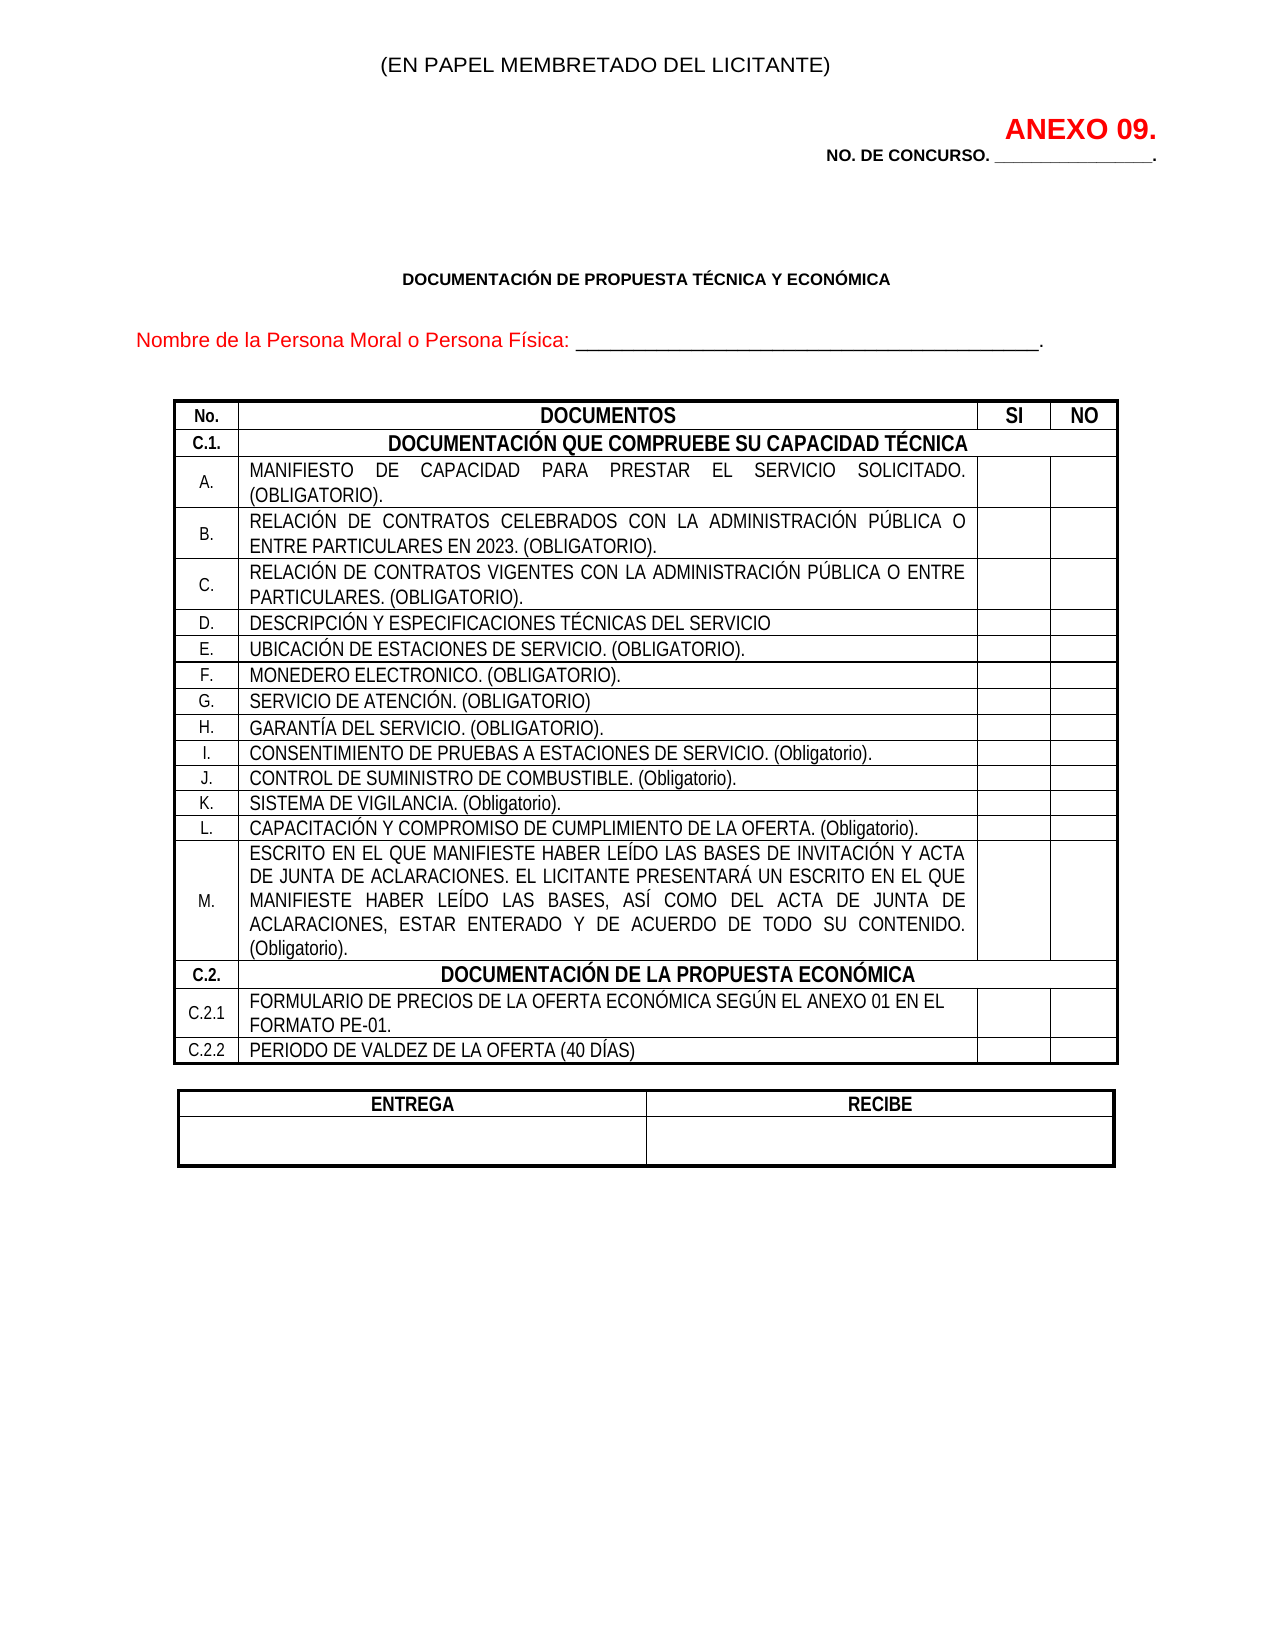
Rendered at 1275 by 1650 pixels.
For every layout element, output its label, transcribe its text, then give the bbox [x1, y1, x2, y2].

table_cell [978, 989, 1050, 1037]
table_cell C.2.2 [176, 1038, 238, 1062]
table_cell C.2. [176, 961, 238, 988]
table_cell B. [176, 508, 238, 558]
table_cell [1051, 559, 1116, 609]
table_cell MANIFIESTO DE CAPACIDAD PARA PRESTAR EL SERVICIO SOLICITADO. (OBLIGATORIO). [239, 457, 977, 507]
table_cell [1051, 741, 1116, 764]
table_cell M. [176, 841, 238, 960]
table_cell F. [176, 663, 238, 687]
table_cell CAPACITACIÓN Y COMPROMISO DE CUMPLIMIENTO DE LA OFERTA. (Obligatorio). [239, 816, 977, 839]
table_cell A. [176, 457, 238, 507]
table_cell [180, 1117, 646, 1164]
table_header NO [1051, 403, 1116, 429]
table_cell SERVICIO DE ATENCIÓN. (OBLIGATORIO) [239, 689, 977, 713]
table_header No. [176, 403, 238, 429]
table_cell C.1. [176, 430, 238, 456]
table_header ENTREGA [180, 1092, 646, 1116]
table_cell [1051, 766, 1116, 789]
table_cell [1051, 1038, 1116, 1062]
text DOCUMENTACIÓN DE PROPUESTA TÉCNICA Y ECONÓMICA [136, 270, 1157, 289]
table_cell [1051, 610, 1116, 635]
table_cell CONSENTIMIENTO DE PRUEBAS A ESTACIONES DE SERVICIO. (Obligatorio). [239, 741, 977, 764]
table_cell RELACIÓN DE CONTRATOS VIGENTES CON LA ADMINISTRACIÓN PÚBLICA O ENTRE PARTICULARES. (OBLIGATORIO). [239, 559, 977, 609]
table_cell [1051, 791, 1116, 814]
table_cell [978, 508, 1050, 558]
table_cell FORMULARIO DE PRECIOS DE LA OFERTA ECONÓMICA SEGÚN EL ANEXO 01 EN EL FORMATO PE-01. [239, 989, 977, 1037]
table_cell [1051, 989, 1116, 1037]
table_cell [978, 791, 1050, 814]
table_cell [1051, 689, 1116, 713]
table_cell D. [176, 610, 238, 635]
table_cell [1051, 715, 1116, 739]
table_cell [978, 841, 1050, 960]
table_header DOCUMENTOS [239, 403, 977, 429]
table_cell RELACIÓN DE CONTRATOS CELEBRADOS CON LA ADMINISTRACIÓN PÚBLICA O ENTRE PARTICULARES EN 2023. (OBLIGATORIO). [239, 508, 977, 558]
table_cell [978, 610, 1050, 635]
table_cell [1051, 636, 1116, 661]
table_cell [978, 741, 1050, 764]
table_cell [978, 715, 1050, 739]
table_header RECIBE [647, 1092, 1112, 1116]
table_cell [1051, 457, 1116, 507]
table_cell GARANTÍA DEL SERVICIO. (OBLIGATORIO). [239, 715, 977, 739]
table_cell [978, 663, 1050, 687]
table_cell DOCUMENTACIÓN DE LA PROPUESTA ECONÓMICA [239, 961, 1116, 988]
table_cell E. [176, 636, 238, 661]
table_cell MONEDERO ELECTRONICO. (OBLIGATORIO). [239, 663, 977, 687]
table_cell [978, 766, 1050, 789]
table_cell [1051, 816, 1116, 839]
table_cell UBICACIÓN DE ESTACIONES DE SERVICIO. (OBLIGATORIO). [239, 636, 977, 661]
table_cell [978, 559, 1050, 609]
table_cell K. [176, 791, 238, 814]
table_cell H. [176, 715, 238, 739]
table_cell DOCUMENTACIÓN QUE COMPRUEBE SU CAPACIDAD TÉCNICA [239, 430, 1116, 456]
text Nombre de la Persona Moral o Persona Física: ________________________________________. [136, 327, 1157, 351]
table_cell I. [176, 741, 238, 764]
table_cell C. [176, 559, 238, 609]
table_cell SISTEMA DE VIGILANCIA. (Obligatorio). [239, 791, 977, 814]
table_cell [1051, 508, 1116, 558]
table_cell [978, 1038, 1050, 1062]
table_cell [978, 636, 1050, 661]
table_cell [647, 1117, 1112, 1164]
table_cell CONTROL DE SUMINISTRO DE COMBUSTIBLE. (Obligatorio). [239, 766, 977, 789]
table_cell [1051, 841, 1116, 960]
table_cell [1051, 663, 1116, 687]
table_cell ESCRITO EN EL QUE MANIFIESTE HABER LEÍDO LAS BASES DE INVITACIÓN Y ACTA DE JUNTA DE ACLARACIONES. EL LICITANTE PRESENTARÁ UN ESCRITO EN EL QUE MANIFIESTE HABER LEÍDO LAS BASES, ASÍ COMO DEL ACTA DE JUNTA DE ACLARACIONES, ESTAR ENTERADO Y DE ACUERDO DE TODO SU CONTENIDO. (Obligatorio). [239, 841, 977, 960]
table_cell C.2.1 [176, 989, 238, 1037]
table_cell DESCRIPCIÓN Y ESPECIFICACIONES TÉCNICAS DEL SERVICIO [239, 610, 977, 635]
table_cell J. [176, 766, 238, 789]
table_cell PERIODO DE VALDEZ DE LA OFERTA (40 DÍAS) [239, 1038, 977, 1062]
table_header SI [978, 403, 1050, 429]
table_cell [978, 457, 1050, 507]
table_cell [978, 816, 1050, 839]
table_cell G. [176, 689, 238, 713]
table_cell L. [176, 816, 238, 839]
table_cell [978, 689, 1050, 713]
